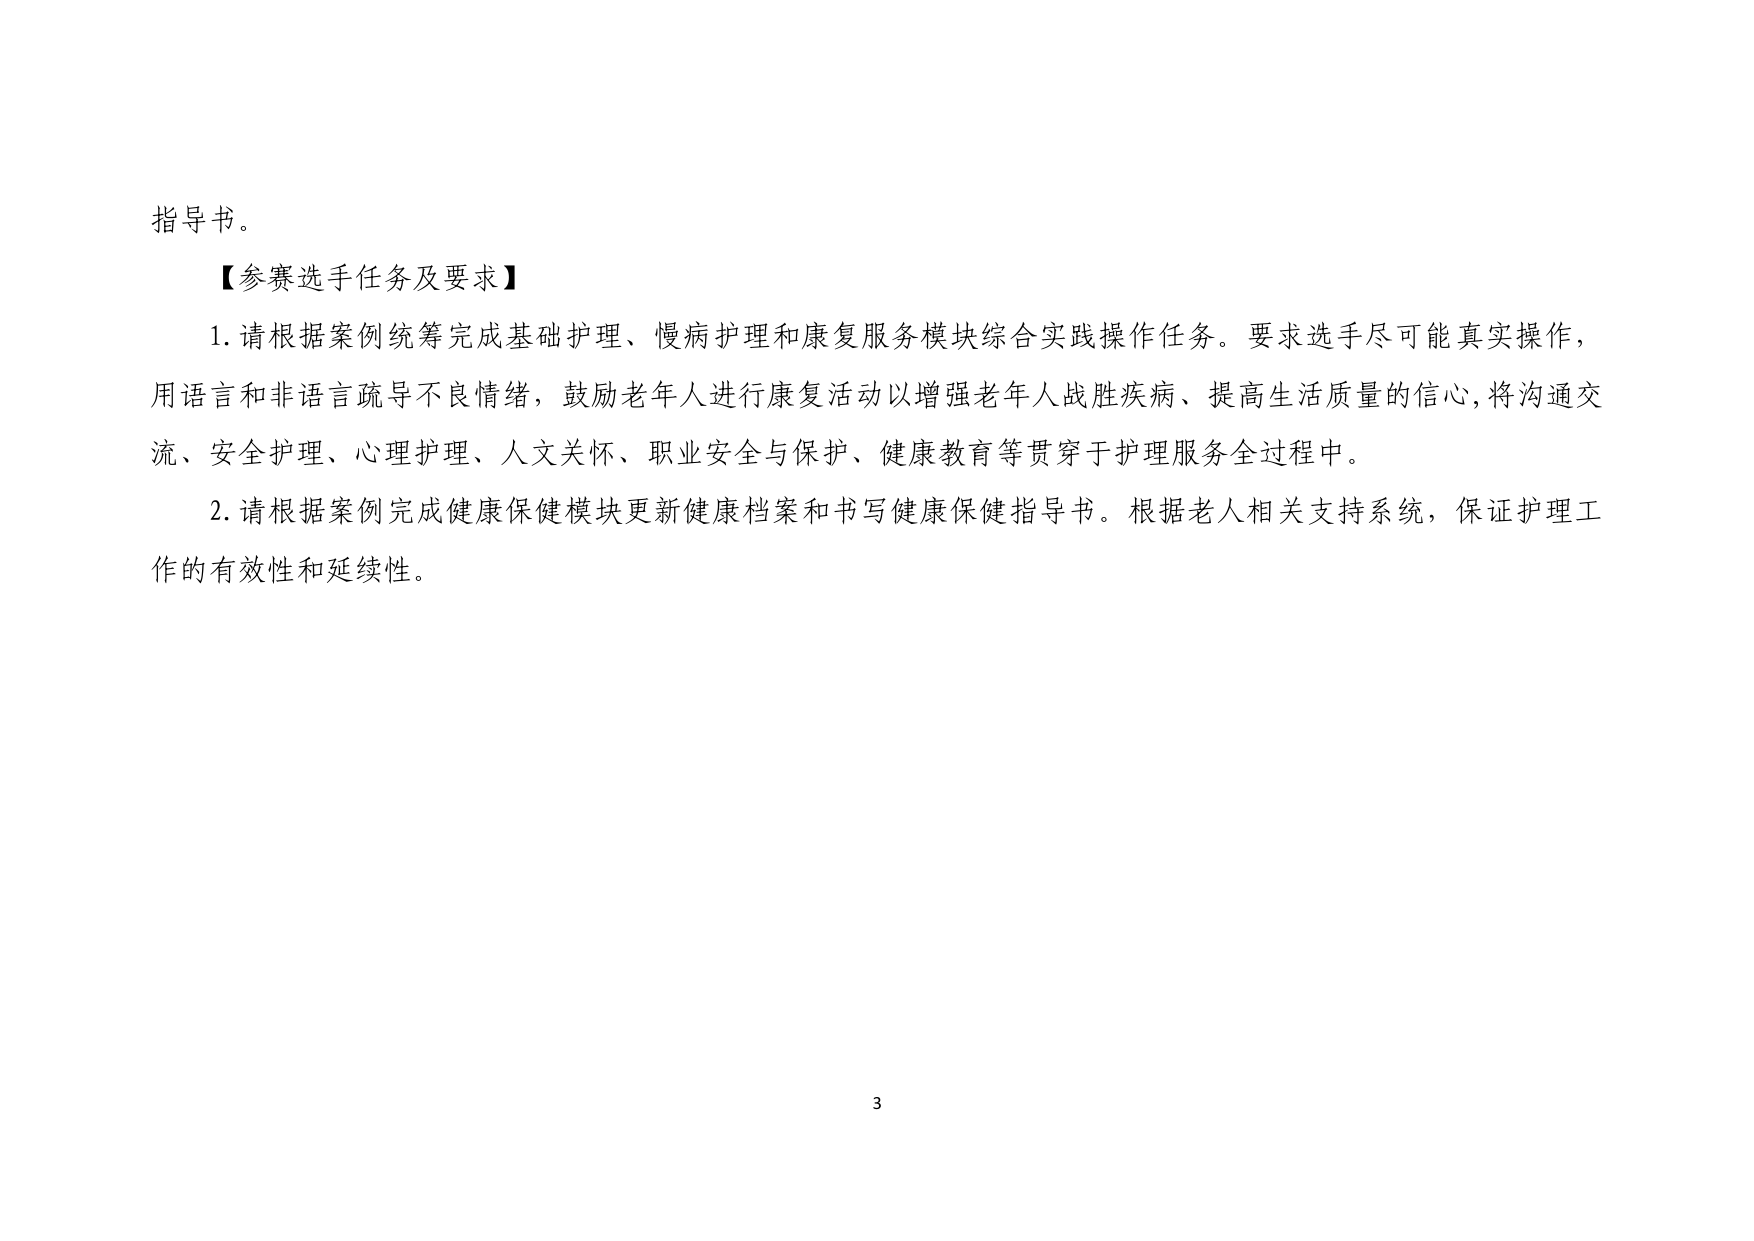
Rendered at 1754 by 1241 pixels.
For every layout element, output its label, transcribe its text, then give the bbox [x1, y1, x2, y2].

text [150, 187, 1604, 242]
text 1.请根据案例统筹完成基础护理、慢病护理和康复服务模块综合实践操作任务。要求选手尽可能真实操作，用语言和非语言疏导不良情绪，鼓励老年人进行康复活动以增强老年人战胜疾病、提高生活质量的信心,将沟通交流、安全护理、心理护理、人文关怀、职业安全与保护、健康教育等贯穿于护理服务全过程中。 [150, 300, 1604, 475]
text 【参赛选手任务及要求】 [150, 242, 1604, 300]
text 2.请根据案例完成健康保健模块更新健康档案和书写健康保健指导书。根据老人相关支持系统，保证护理工作的有效性和延续性。 [150, 475, 1604, 592]
